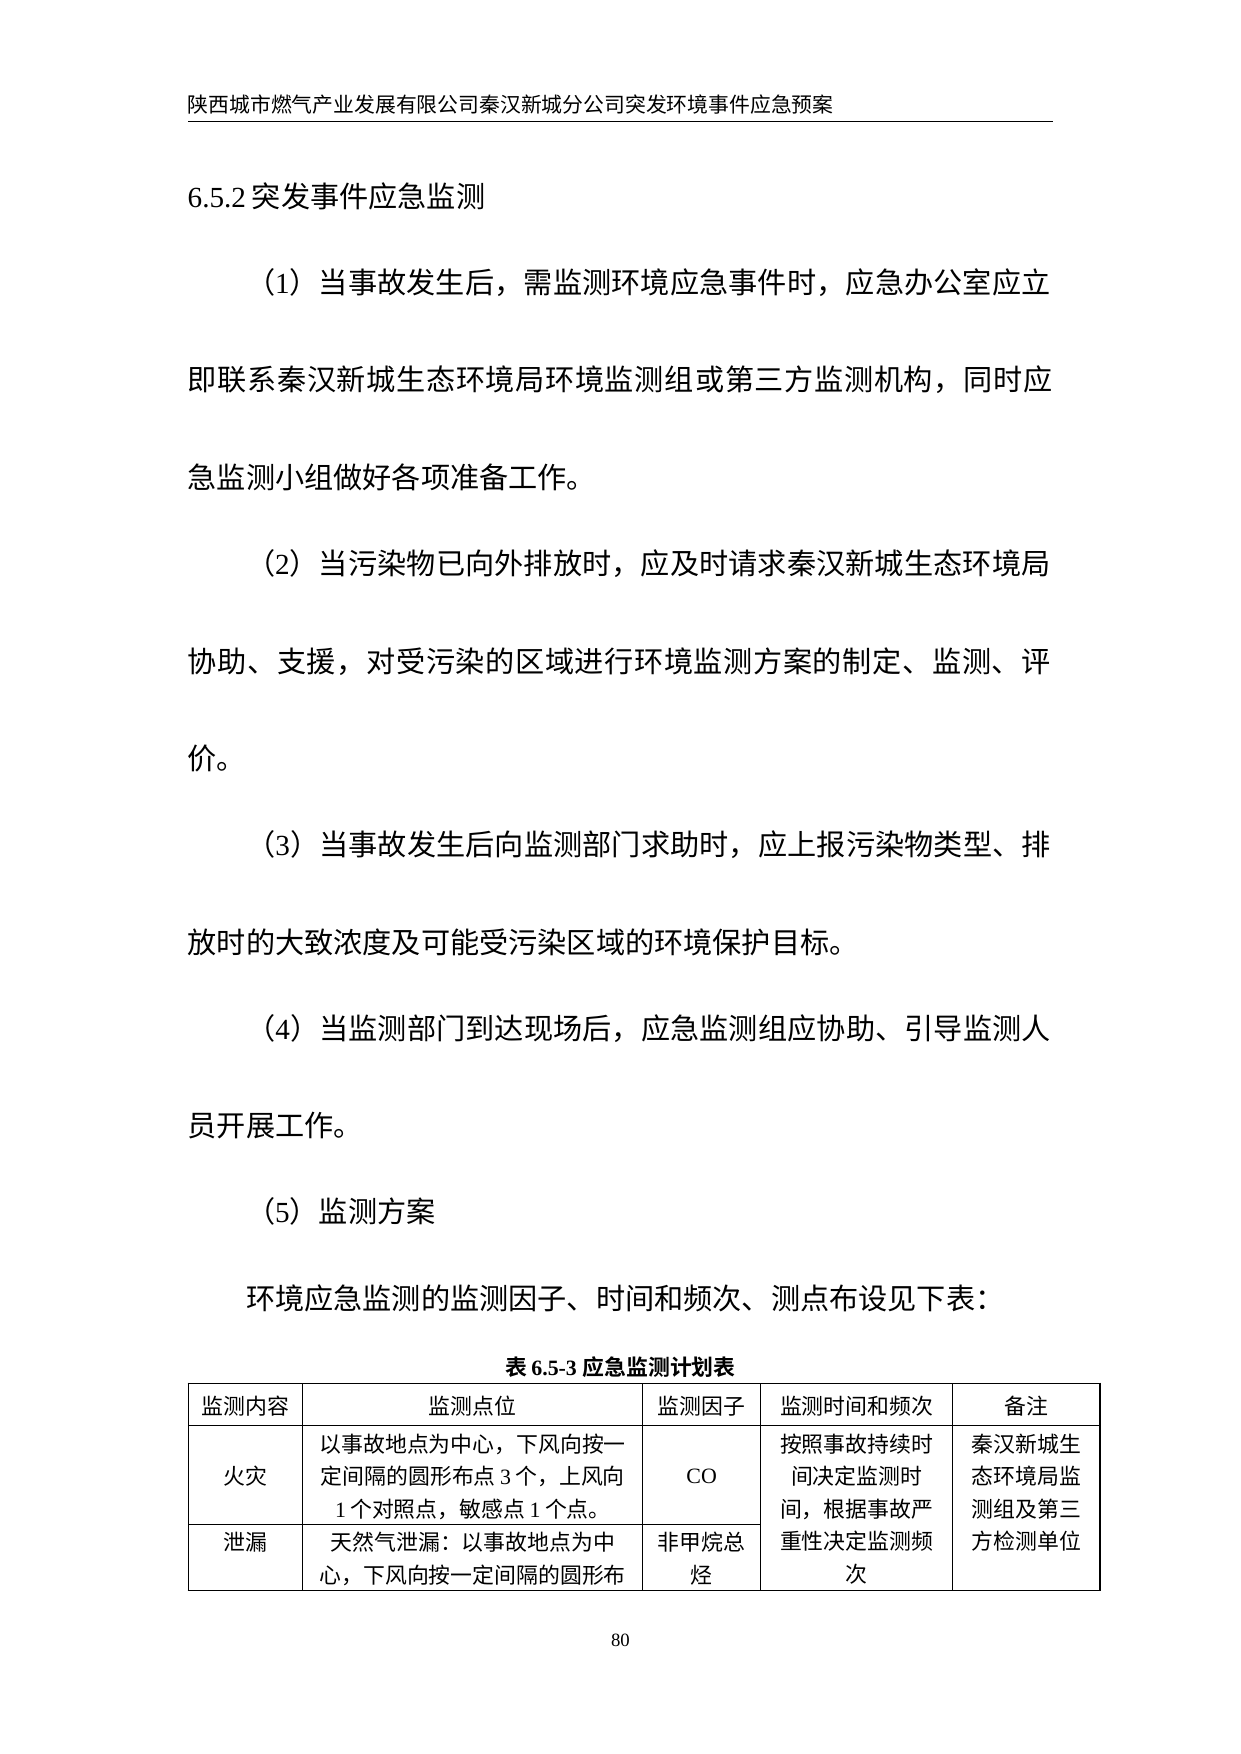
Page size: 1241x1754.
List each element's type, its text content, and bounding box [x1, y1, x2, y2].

table_header 监测因子 [643, 1384, 760, 1425]
table_header 备注 [953, 1384, 1099, 1425]
list 当事故发生后，需监测环境应急事件时，应急办公室应立即联系秦汉新城生态环境局环境监测组或第三方监测机构，同时应急监测小组做好各项准备工作。 [187, 248, 1053, 508]
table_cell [303, 1525, 642, 1590]
text 环境应急监测的监测因子、时间和频次、测点布设见下表： [187, 1264, 1053, 1329]
text （5）监测方案 [187, 1178, 1053, 1243]
table_header 监测内容 [189, 1384, 302, 1425]
table_cell 火灾 [189, 1426, 302, 1524]
text （4）当监测部门到达现场后，应急监测组应协助、引导监测人员开展工作。 [187, 994, 1053, 1157]
table_cell 按照事故持续时间决定监测时间，根据事故严重性决定监测频次 [761, 1426, 952, 1590]
text 表6.5-3 应急监测计划表 [187, 1350, 1053, 1382]
table_cell 秦汉新城生态环境局监测组及第三方检测单位 [953, 1426, 1099, 1590]
table_cell CO [643, 1426, 760, 1524]
table_cell 非甲烷总烃 [643, 1525, 760, 1590]
table_cell 泄漏 [189, 1525, 302, 1590]
list 当污染物已向外排放时，应及时请求秦汉新城生态环境局协助、支援，对受污染的区域进行环境监测方案的制定、监测、评价。 [187, 529, 1053, 789]
table_header 监测点位 [303, 1384, 642, 1425]
table_cell 以事故地点为中心，下风向按一定间隔的圆形布点3个，上风向1个对照点，敏感点1个点。 [303, 1426, 642, 1524]
text （3）当事故发生后向监测部门求助时，应上报污染物类型、排放时的大致浓度及可能受污染区域的环境保护目标。 [187, 810, 1053, 973]
table_header 监测时间和频次 [761, 1384, 952, 1425]
subtitle 6.5.2突发事件应急监测 [187, 162, 1053, 227]
